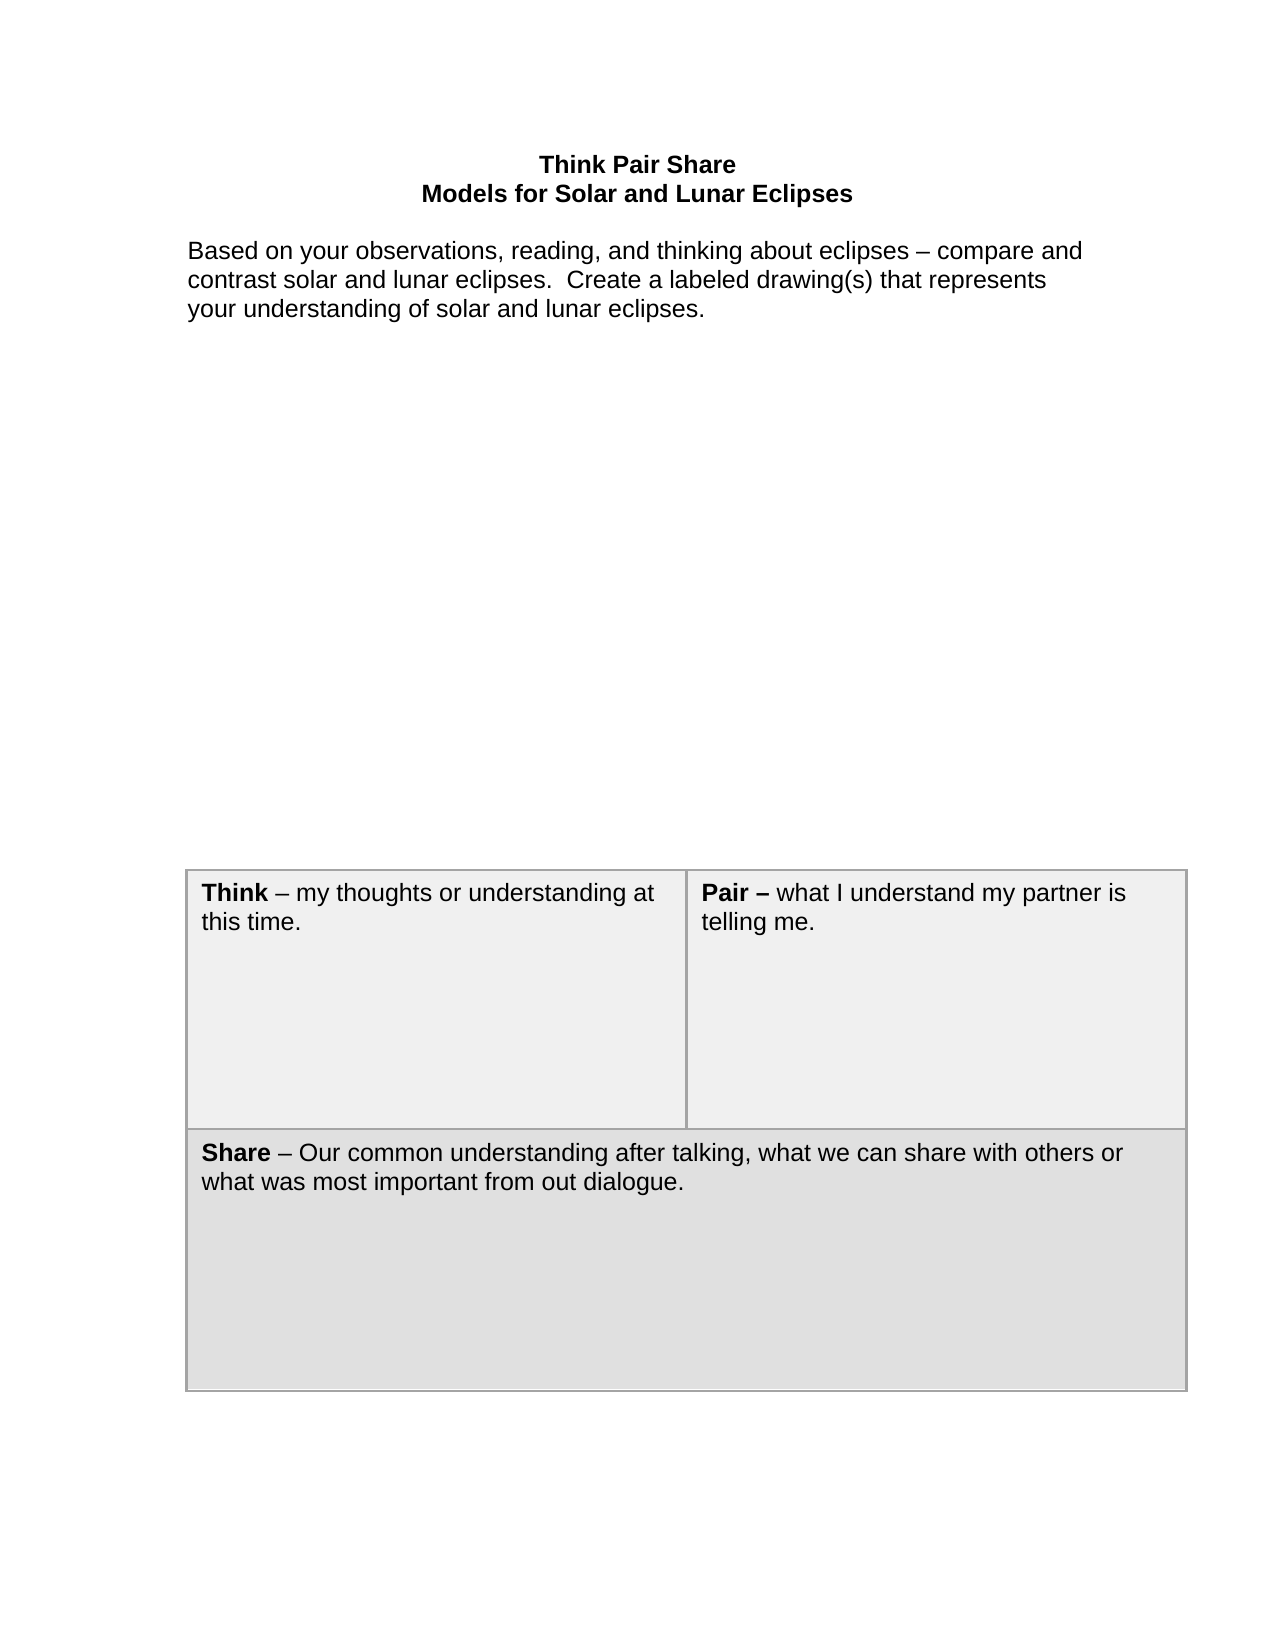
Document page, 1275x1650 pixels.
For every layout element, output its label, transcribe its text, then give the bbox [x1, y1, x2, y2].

table_cell Share – Our common understanding after talking, what we can share with others or what was most important from out dialogue. [188, 1130, 1185, 1389]
table_header Think – my thoughts or understanding at this time. [188, 871, 685, 1128]
text Models for Solar and Lunar Eclipses [187, 179, 1087, 207]
table_header Pair – what I understand my partner is telling me. [688, 871, 1185, 1128]
text Based on your observations, reading, and thinking about eclipses – compare and contrast solar and lunar eclipses. Create a labeled drawing(s) that represents your understanding of solar and lunar eclipses. [187, 236, 1087, 322]
text Think Pair Share [187, 150, 1087, 179]
